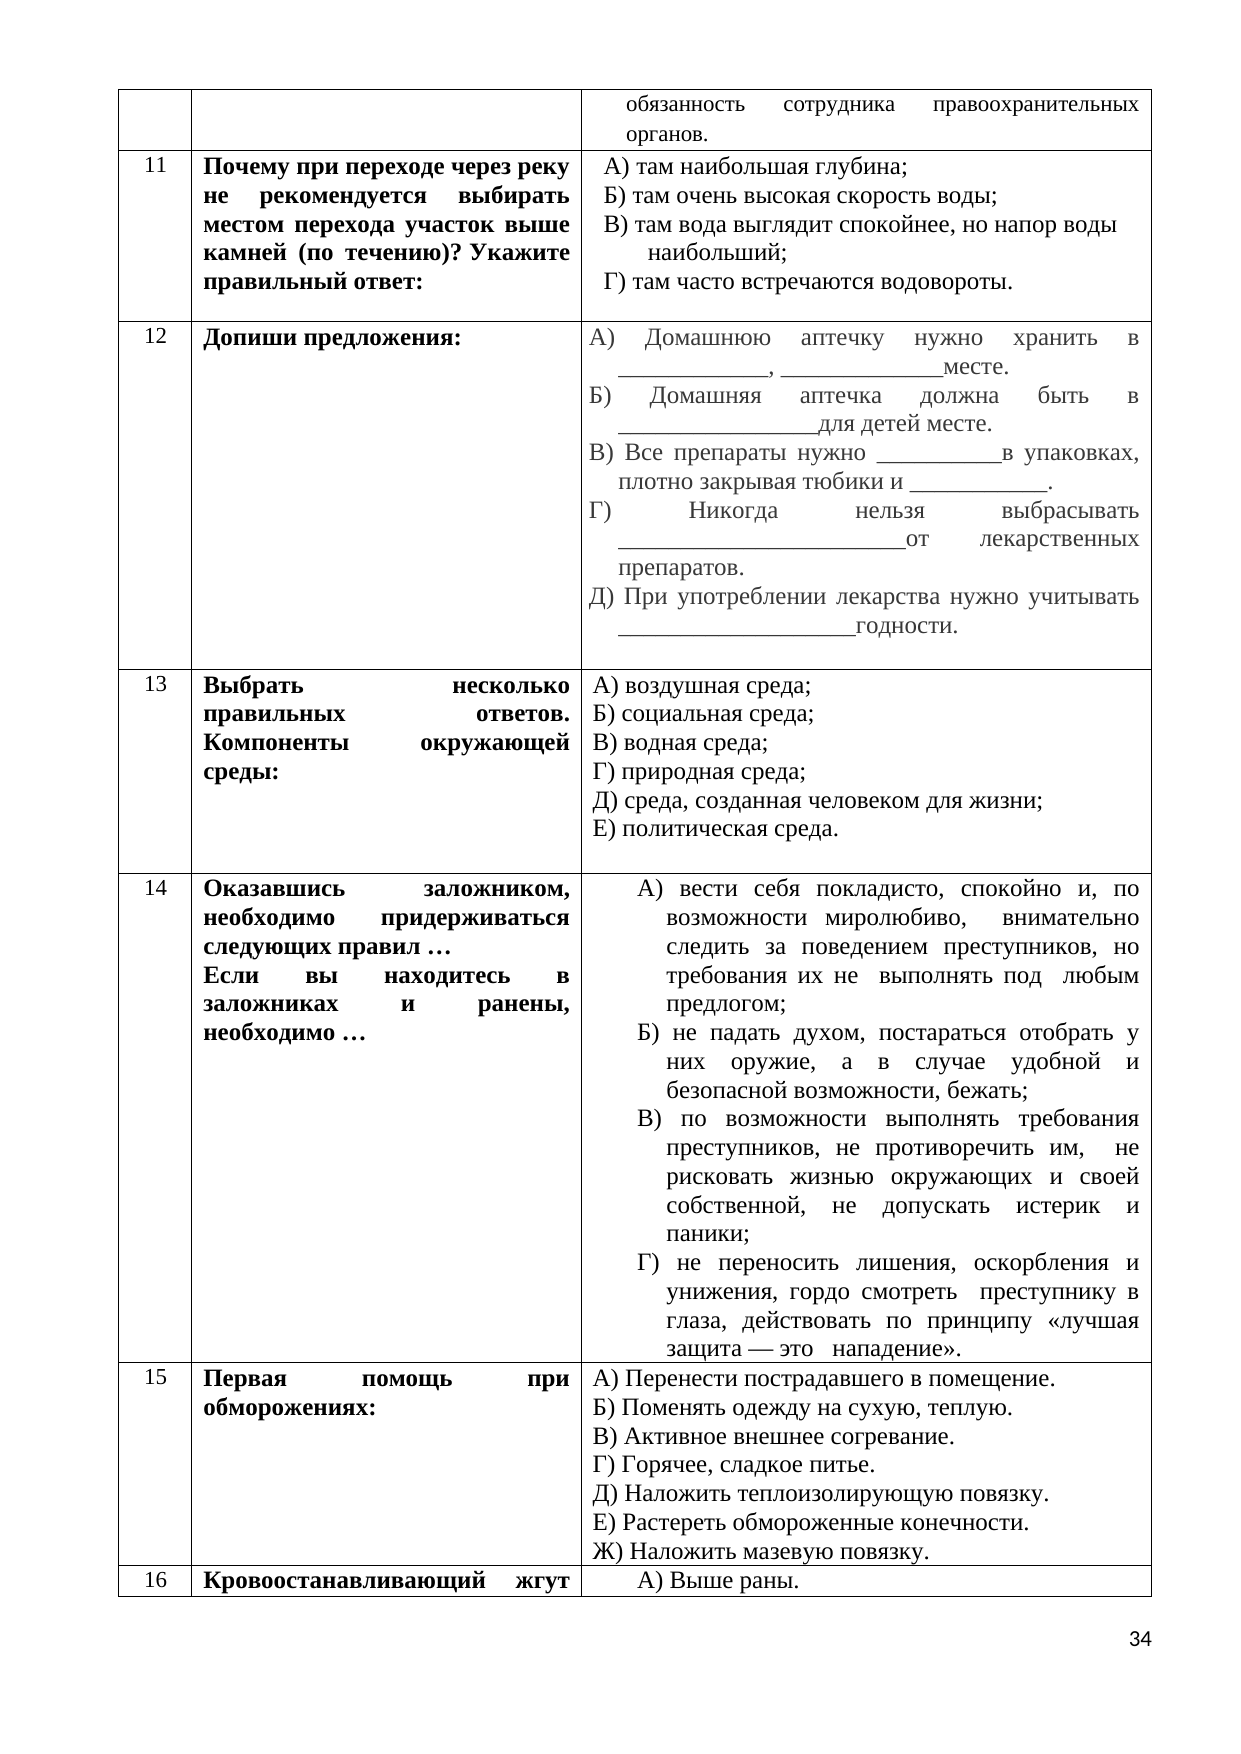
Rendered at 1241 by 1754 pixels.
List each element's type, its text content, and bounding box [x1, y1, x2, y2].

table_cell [582, 1566, 1151, 1596]
table_cell А) вести себя покладисто, спокойно и, по возможности миролюбиво, внимательно следить за поведением преступников, но требования их не выполнять под любым предлогом; Б) не падать духом, постараться отобрать у них оружие, а в случае удобной и безопасной возможности, бежать; В) по возможности выполнять требования преступников, не противоречить им, не рисковать жизнью окружающих и своей собственной, не допускать истерик и паники; Г) не переносить лишения, оскорбления и унижения, гордо смотреть преступнику в глаза, действовать по принципу «лучшая защита — это нападение». [582, 874, 1151, 1362]
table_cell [192, 1566, 581, 1596]
table_cell 12 [119, 322, 191, 669]
table_cell Оказавшись заложником, необходимо придерживаться следующих правил … Если вы находитесь в заложниках и ранены, необходимо … [192, 874, 581, 1362]
table_cell Первая помощь при обморожениях: [192, 1363, 581, 1564]
table_cell А) там наибольшая глубина; Б) там очень высокая скорость воды; В) там вода выглядит спокойнее, но напор воды наибольший; Г) там часто встречаются водовороты. [582, 151, 1151, 321]
table_cell Выбрать несколько правильных ответов. Компоненты окружающей среды: [192, 670, 581, 872]
table_cell Почему при переходе через реку не рекомендуется выбирать местом перехода участок выше камней (по течению)? Укажите правильный ответ: [192, 151, 255, 321]
table_cell 14 [119, 874, 191, 1362]
table_cell 13 [119, 670, 191, 872]
table_cell А) Домашнюю аптечку нужно хранить в ____________, _____________месте. Б) Домашняя аптечка должна быть в ________________для детей месте. В) Все препараты нужно __________в упаковках, плотно закрывая тюбики и ___________. Г) Никогда нельзя выбрасывать _______________________от лекарственных препаратов. Д) При употреблении лекарства нужно учитывать ___________________годности. [582, 322, 1151, 669]
table_cell 16 [119, 1566, 191, 1596]
table_cell А) Перенести пострадавшего в помещение. Б) Поменять одежду на сухую, теплую. В) Активное внешнее согревание. Г) Горячее, сладкое питье. Д) Наложить теплоизолирующую повязку. Е) Растереть обмороженные конечности. Ж) Наложить мазевую повязку. [582, 1363, 1151, 1564]
table_cell 11 [119, 151, 191, 321]
table_cell 10 [119, 90, 191, 150]
table_cell А) воздушная среда; Б) социальная среда; В) водная среда; Г) природная среда; Д) среда, созданная человеком для жизни; Е) политическая среда. [582, 670, 1151, 872]
table_cell 15 [119, 1363, 191, 1564]
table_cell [192, 90, 581, 150]
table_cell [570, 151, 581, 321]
table_cell Допиши предложения: [192, 322, 581, 669]
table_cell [582, 90, 1151, 150]
